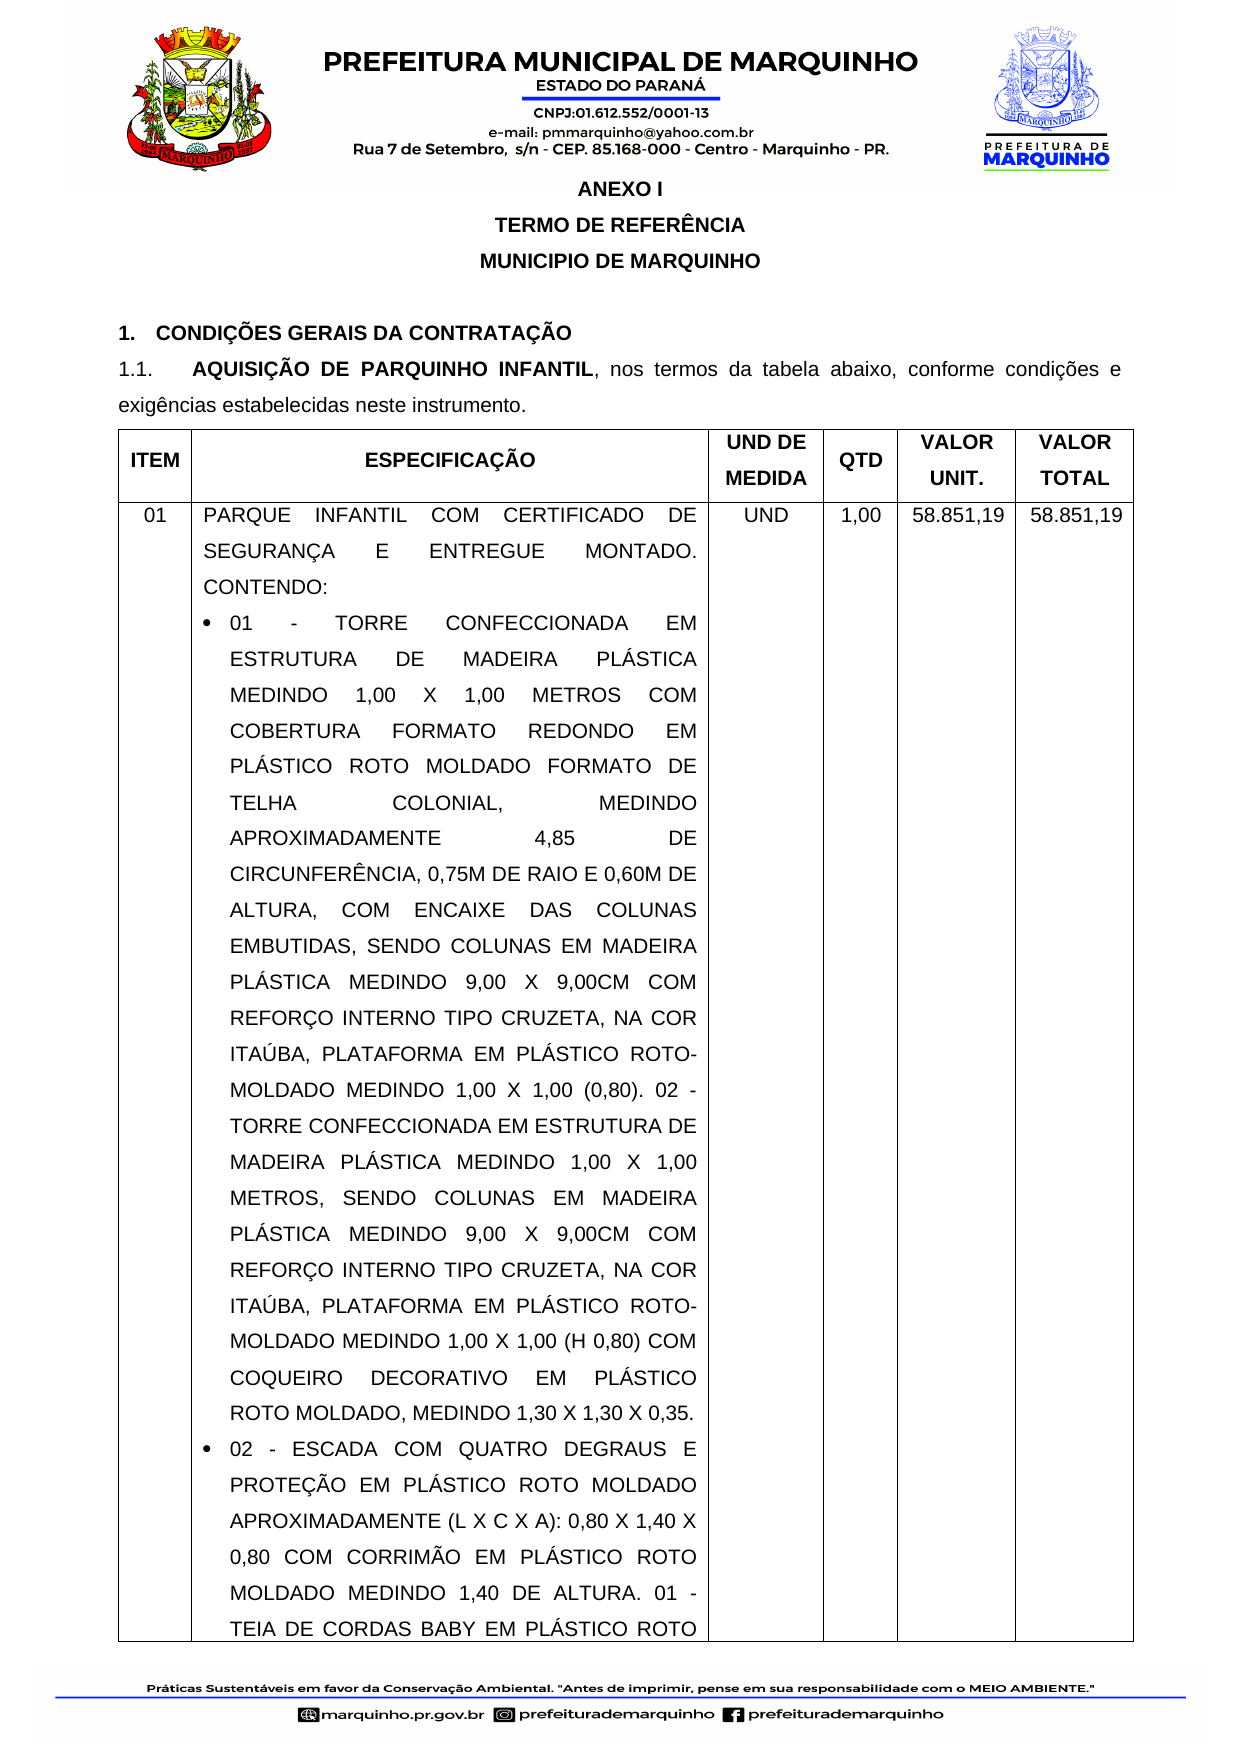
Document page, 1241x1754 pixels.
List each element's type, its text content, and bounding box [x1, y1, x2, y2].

text MUNICIPIO DE MARQUINHO [118, 249, 1122, 273]
list CONDIÇÕES GERAIS DA CONTRATAÇÃO [118, 321, 1122, 345]
table_cell 1,00 [824, 503, 897, 1641]
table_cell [192, 503, 708, 1641]
table_header ITEM [119, 430, 191, 502]
table_cell 58.851,19 [1016, 503, 1133, 1641]
table_header ESPECIFICAÇÃO [192, 430, 708, 502]
text TERMO DE REFERÊNCIA [118, 213, 1122, 237]
picture [31, 1659, 1210, 1746]
table_header VALOR UNIT. [898, 430, 1015, 502]
table_header QTD [824, 430, 897, 502]
picture [60, 0, 1180, 195]
table_cell 58.851,19 [898, 503, 1015, 1641]
table_cell 01 [119, 503, 191, 1641]
text AQUISIÇÃO DE PARQUINHO INFANTIL, nos termos da tabela abaixo, conforme condições e exigências estabelecidas neste instrumento. [118, 357, 1122, 417]
table_header UND DE MEDIDA [709, 430, 823, 502]
table_cell UND [709, 503, 823, 1641]
table_header VALOR TOTAL [1016, 430, 1133, 502]
text ANEXO I [118, 177, 1122, 201]
